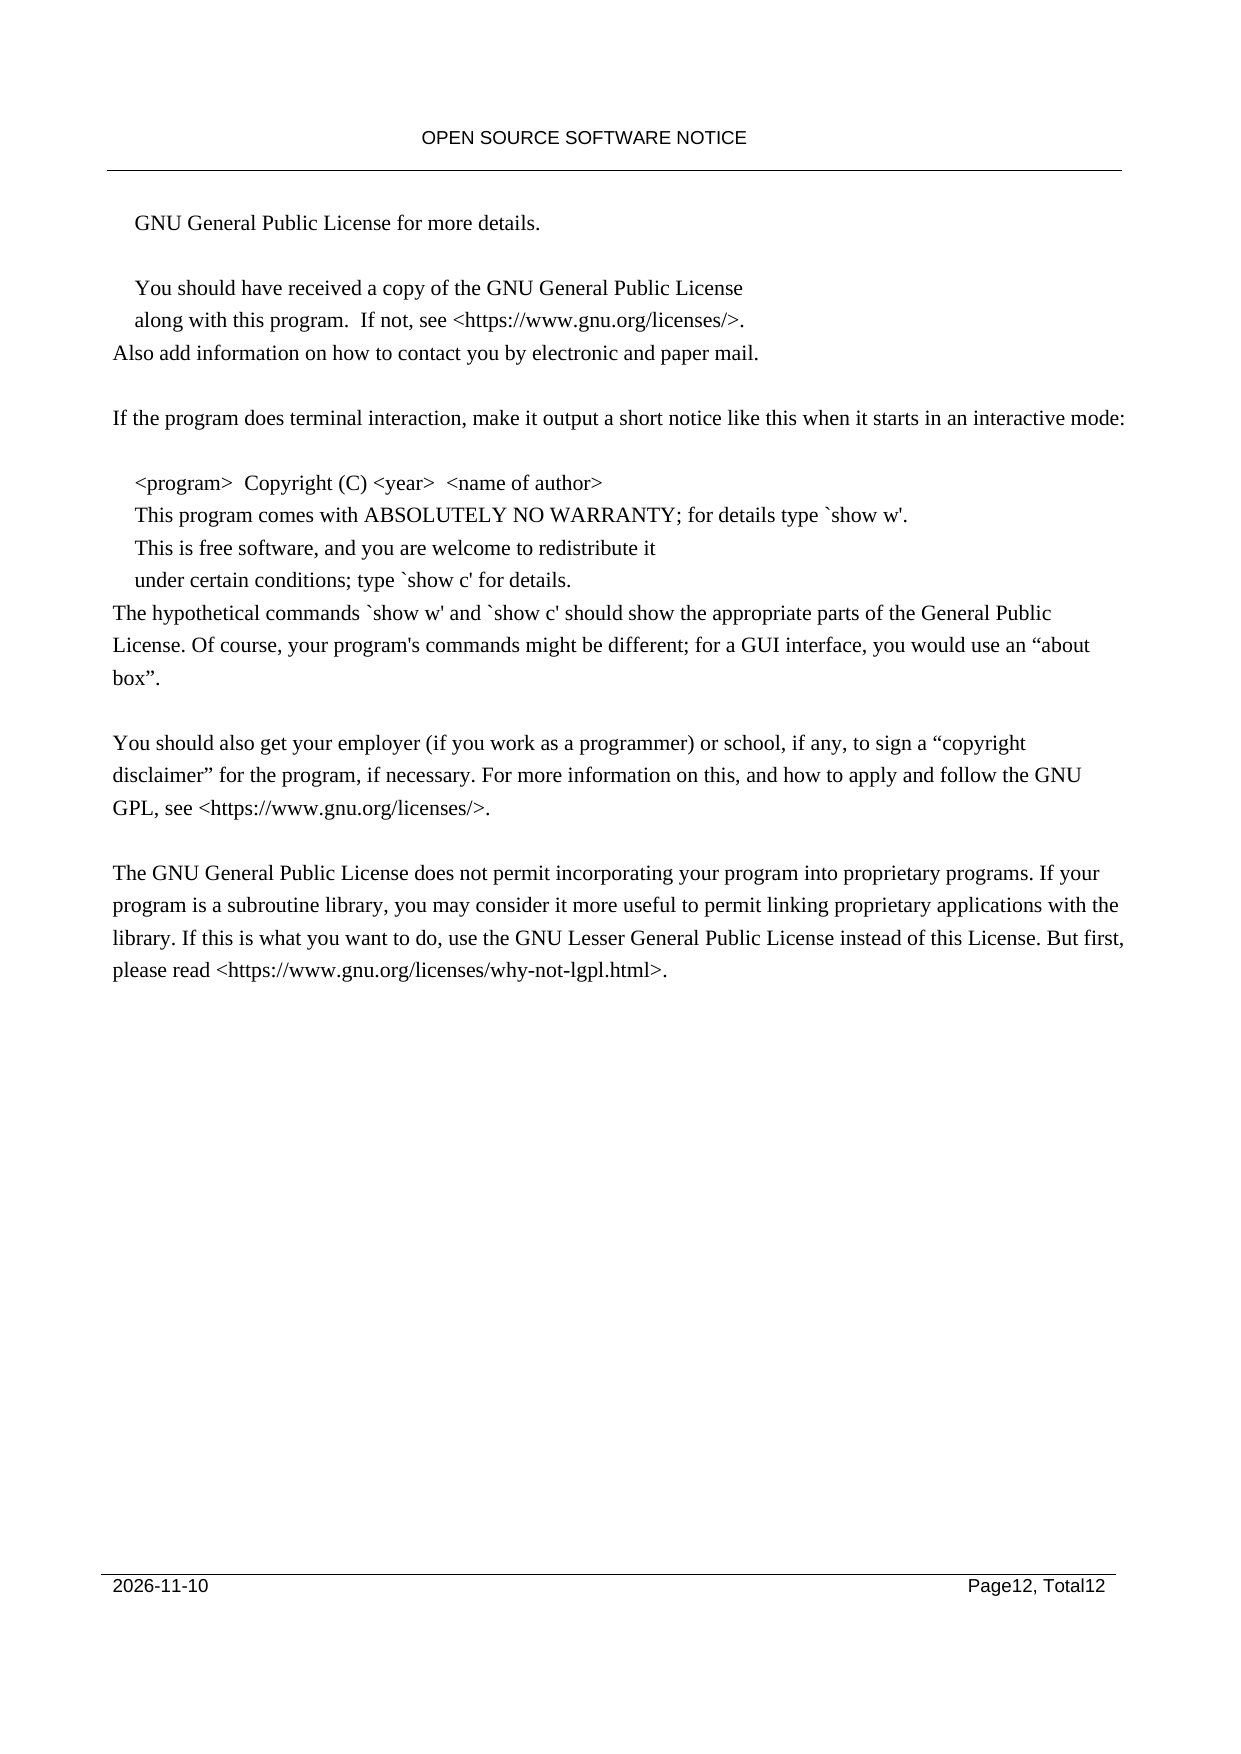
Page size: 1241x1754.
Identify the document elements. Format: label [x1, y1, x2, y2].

text [112, 206, 1128, 986]
